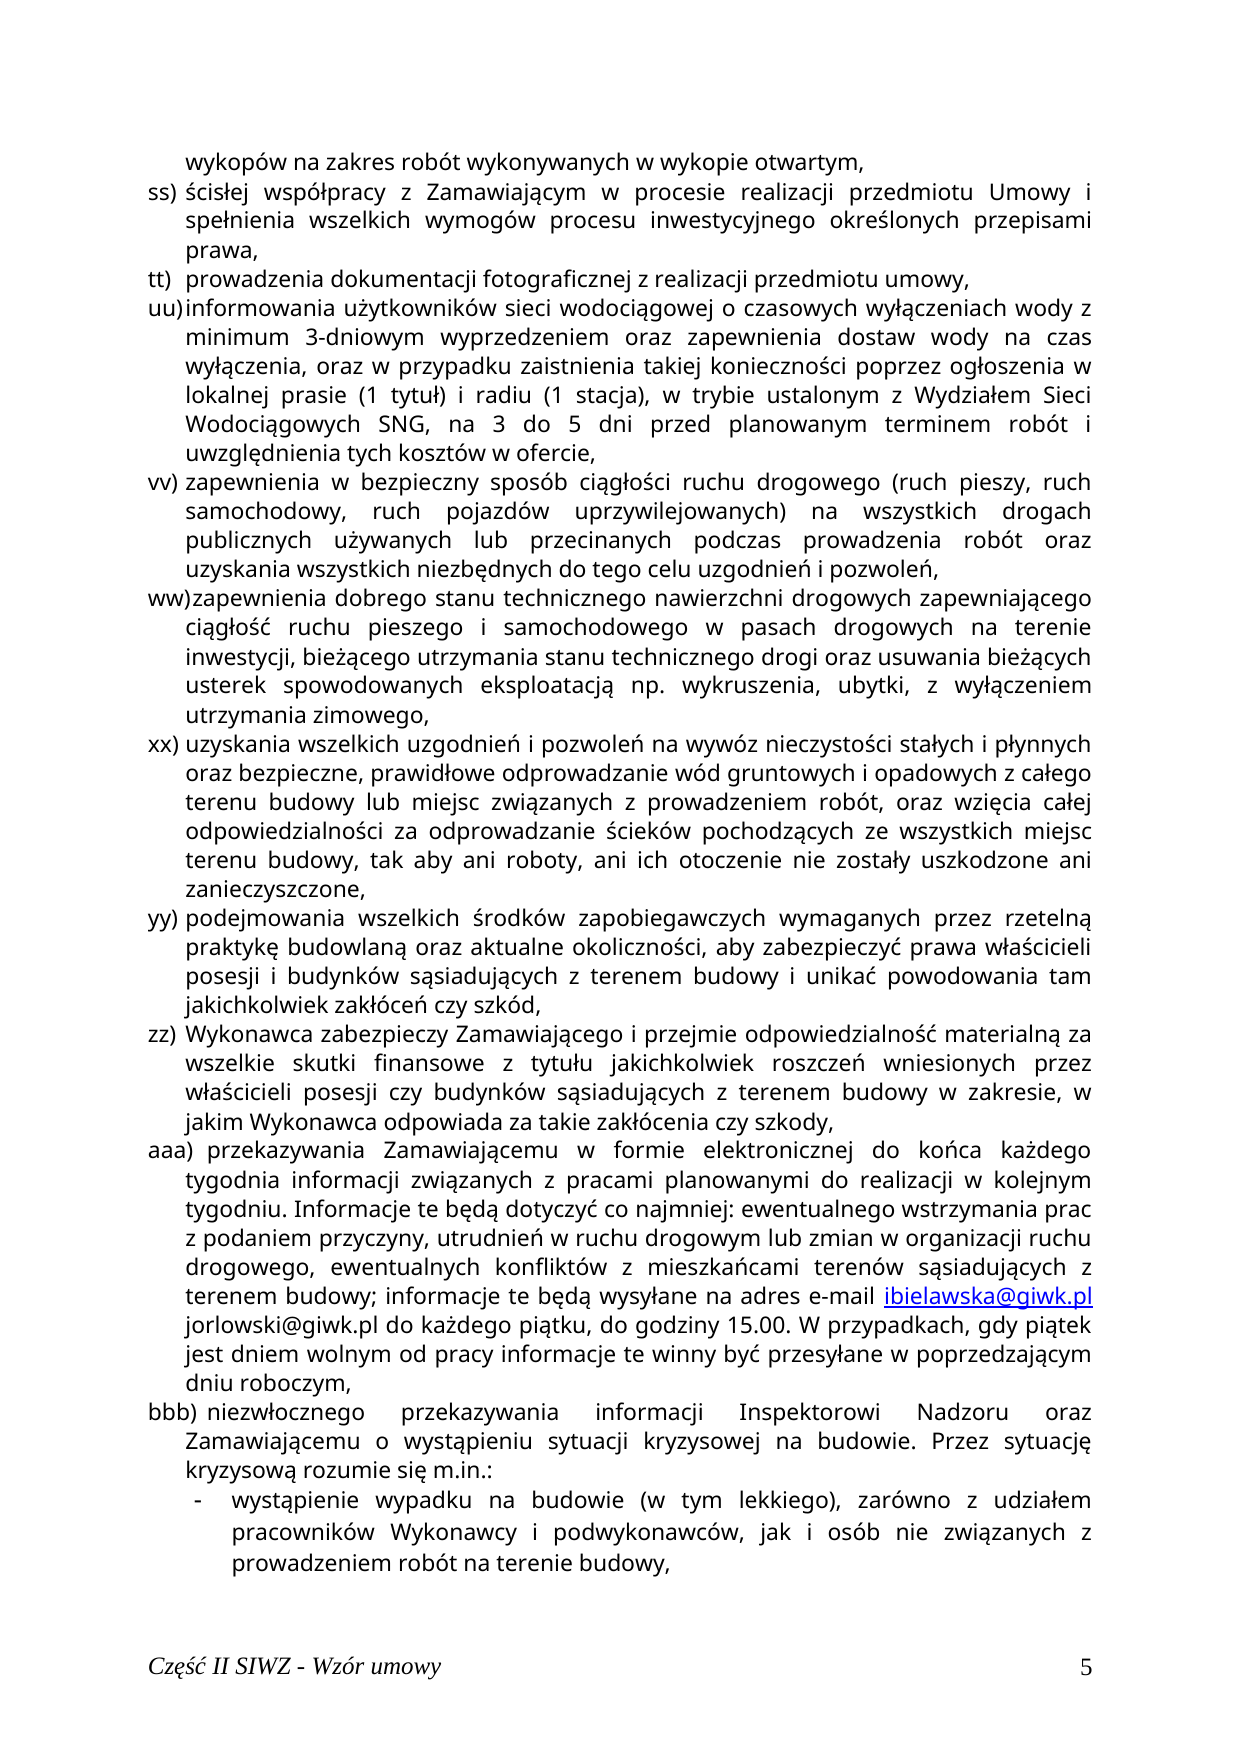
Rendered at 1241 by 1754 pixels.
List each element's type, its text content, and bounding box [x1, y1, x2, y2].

list Wykonawca zabezpieczy Zamawiającego i przejmie odpowiedzialność materialną za wszelkie skutki finansowe z tytułu jakichkolwiek roszczeń wniesionych przez właścicieli posesji czy budynków sąsiadujących z terenem budowy w zakresie, w jakim Wykonawca odpowiada za takie zakłócenia czy szkody, [148, 1019, 1093, 1136]
list przekazywania Zamawiającemu w formie elektronicznej do końca każdego tygodnia informacji związanych z pracami planowanymi do realizacji w kolejnym tygodniu. Informacje te będą dotyczyć co najmniej: ewentualnego wstrzymania prac z podaniem przyczyny, utrudnień w ruchu drogowym lub zmian w organizacji ruchu drogowego, ewentualnych konfliktów z mieszkańcami terenów sąsiadujących z terenem budowy; informacje te będą wysyłane na adres e-mail ibielawska@giwk.pl jorlowski@giwk.pl do każdego piątku, do godziny 15.00. W przypadkach, gdy piątek jest dniem wolnym od pracy informacje te winny być przesyłane w poprzedzającym dniu roboczym, [148, 1136, 1093, 1397]
list zapewnienia dobrego stanu technicznego nawierzchni drogowych zapewniającego ciągłość ruchu pieszego i samochodowego w pasach drogowych na terenie inwestycji, bieżącego utrzymania stanu technicznego drogi oraz usuwania bieżących usterek spowodowanych eksploatacją np. wykruszenia, ubytki, z wyłączeniem utrzymania zimowego, [148, 583, 1093, 729]
list zapewnienia w bezpieczny sposób ciągłości ruchu drogowego (ruch pieszy, ruch samochodowy, ruch pojazdów uprzywilejowanych) na wszystkich drogach publicznych używanych lub przecinanych podczas prowadzenia robót oraz uzyskania wszystkich niezbędnych do tego celu uzgodnień i pozwoleń, [148, 467, 1093, 583]
list podejmowania wszelkich środków zapobiegawczych wymaganych przez rzetelną praktykę budowlaną oraz aktualne okoliczności, aby zabezpieczyć prawa właścicieli posesji i budynków sąsiadujących z terenem budowy i unikać powodowania tam jakichkolwiek zakłóceń czy szkód, [148, 903, 1093, 1019]
list wystąpienie wypadku na budowie (w tym lekkiego), zarówno z udziałem pracowników Wykonawcy i podwykonawców, jak i osób nie związanych z prowadzeniem robót na terenie budowy, [194, 1484, 1093, 1578]
list niezwłocznego przekazywania informacji Inspektorowi Nadzoru oraz Zamawiającemu o wystąpieniu sytuacji kryzysowej na budowie. Przez sytuację kryzysową rozumie się m.in.: [148, 1397, 1093, 1484]
list prowadzenia dokumentacji fotograficznej z realizacji przedmiotu umowy, [148, 264, 1093, 293]
list informowania użytkowników sieci wodociągowej o czasowych wyłączeniach wody z minimum 3-dniowym wyprzedzeniem oraz zapewnienia dostaw wody na czas wyłączenia, oraz w przypadku zaistnienia takiej konieczności poprzez ogłoszenia w lokalnej prasie (1 tytuł) i radiu (1 stacja), w trybie ustalonym z Wydziałem Sieci Wodociągowych SNG, na 3 do 5 dni przed planowanym terminem robót i uwzględnienia tych kosztów w ofercie, [148, 293, 1093, 467]
list uzyskania wszelkich uzgodnień i pozwoleń na wywóz nieczystości stałych i płynnych oraz bezpieczne, prawidłowe odprowadzanie wód gruntowych i opadowych z całego terenu budowy lub miejsc związanych z prowadzeniem robót, oraz wzięcia całej odpowiedzialności za odprowadzanie ścieków pochodzących ze wszystkich miejsc terenu budowy, tak aby ani roboty, ani ich otoczenie nie zostały uszkodzone ani zanieczyszczone, [148, 729, 1093, 903]
list ścisłej współpracy z Zamawiającym w procesie realizacji przedmiotu Umowy i spełnienia wszelkich wymogów procesu inwestycyjnego określonych przepisami prawa, [148, 177, 1093, 264]
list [148, 148, 1093, 177]
